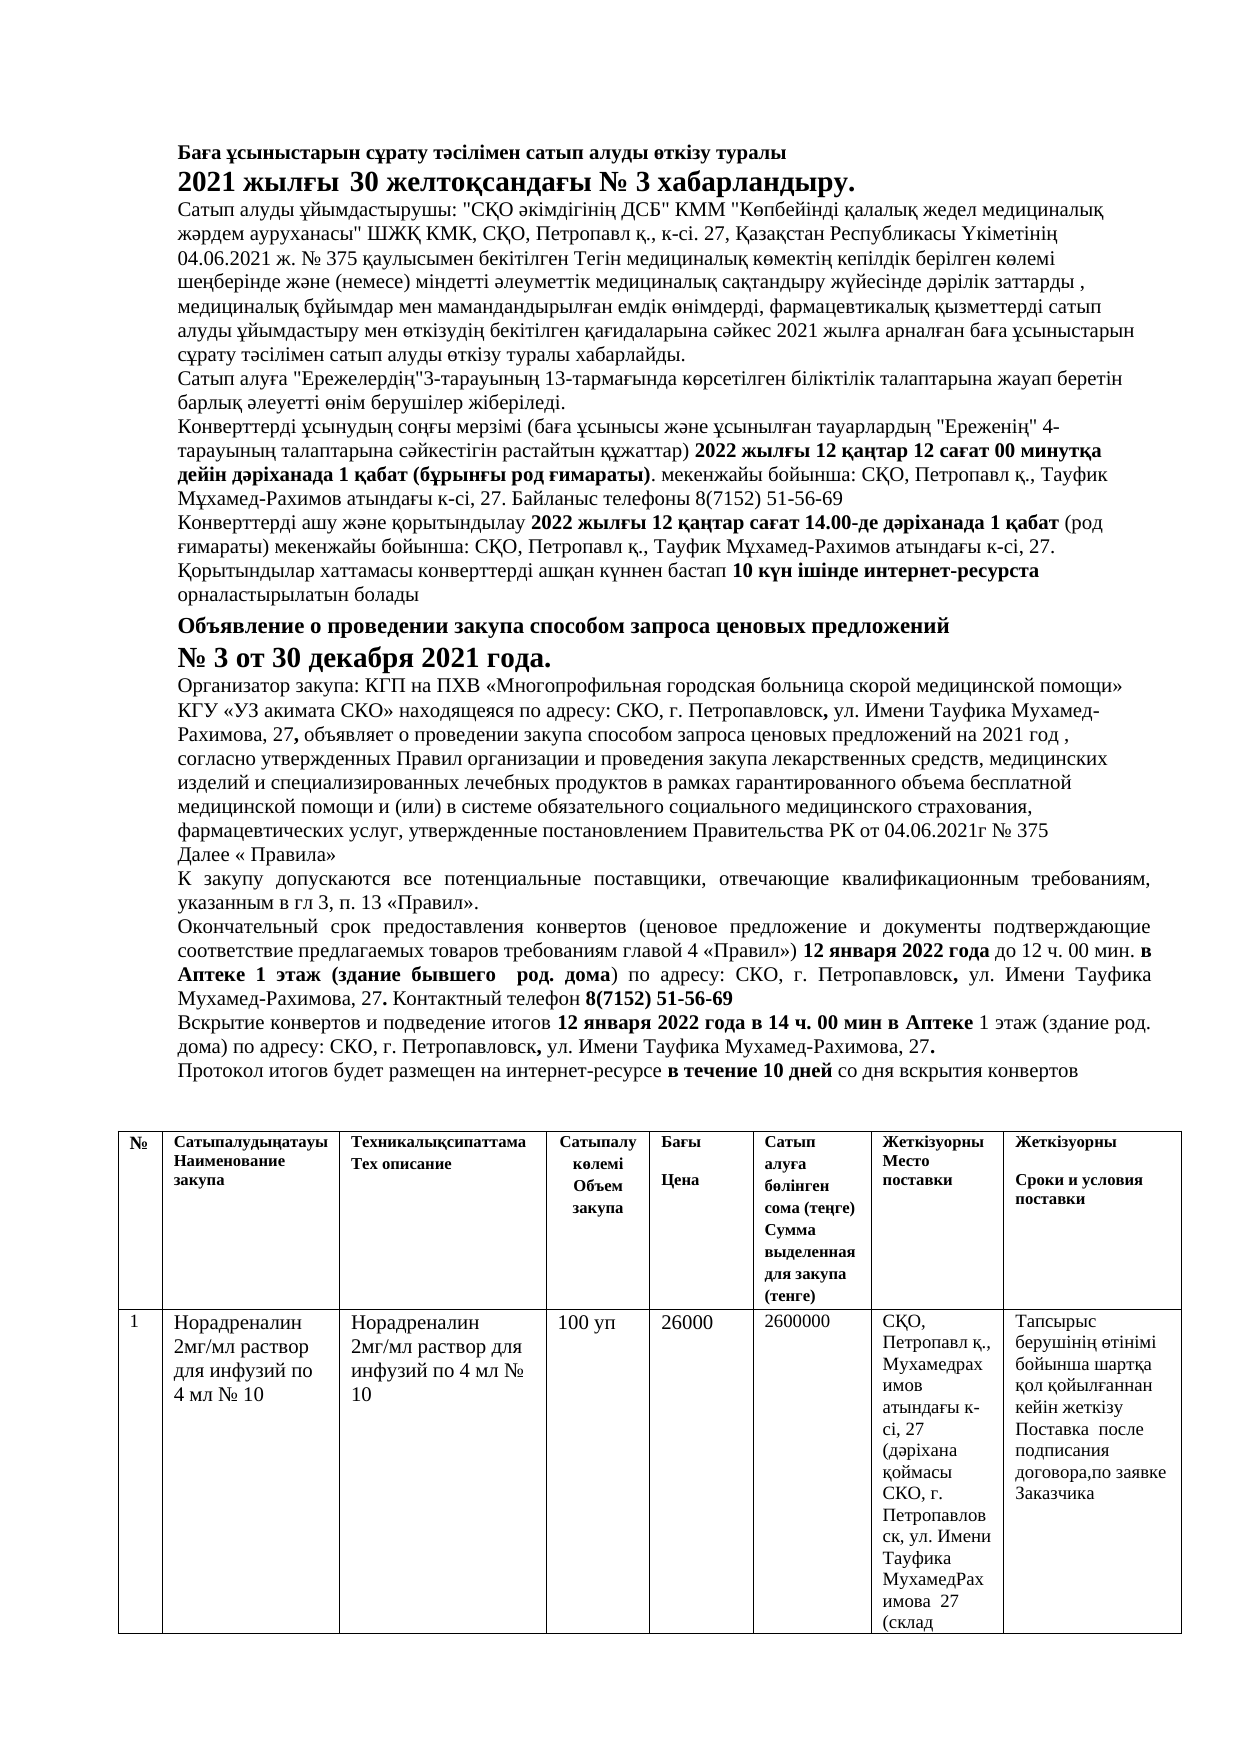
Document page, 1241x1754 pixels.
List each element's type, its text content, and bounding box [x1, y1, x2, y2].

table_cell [340, 1310, 546, 1633]
table_header Сатып алуға бөлінген сома (теңге) Сумма выделенная для закупа (тенге) [754, 1132, 871, 1308]
text Конверттерді ұсынудың соңғы мерзімі (баға ұсынысы және ұсынылған тауарлардың "Ереженің" 4-тарауының талаптарына сәйкестігін растайтын құжаттар) 2022 жылғы 12 қаңтар 12 сағат 00 минутқа дейін дәріханада 1 қабат (бұрынғы род ғимараты). мекенжайы бойынша: СҚО, Петропавл қ., Тауфик Мұхамед-Рахимов атындағы к-сі, 27. Байланыс телефоны 8(7152) 51-56-69 [177, 414, 1152, 510]
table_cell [163, 1310, 339, 1633]
text Баға ұсыныстарын сұрату тәсілімен сатып алуды өткізу туралы 2021 жылғы 30 желтоқсандағы № 3 хабарландыру. Сатып алуды ұйымдастырушы: "СҚО әкімдігінің ДСБ" КММ "Көпбейінді қалалық жедел медициналық жәрдем ауруханасы" ШЖҚ КМК, СҚО, Петропавл қ., к-сі. 27, Қазақстан Республикасы Үкіметінің 04.06.2021 ж. № 375 қаулысымен бекітілген Тегін медициналық көмектің кепілдік берілген көлемі шеңберінде және (немесе) міндетті әлеуметтік медициналық сақтандыру жүйесінде дәрілік заттарды , медициналық бұйымдар мен мамандандырылған емдік өнімдерді, фармацевтикалық қызметтерді сатып алуды ұйымдастыру мен өткізудің бекітілген қағидаларына сәйкес 2021 жылға арналған баға ұсыныстарын сұрату тәсілімен сатып алуды өткізу туралы хабарлайды. [177, 140, 1152, 366]
table_header Жеткізуорны Сроки и условия поставки [1004, 1132, 1181, 1308]
table_header Бағы Цена [650, 1132, 753, 1308]
table_cell 2600000 [754, 1310, 871, 1633]
text Вскрытие конвертов и подведение итогов 12 января 2022 года в 14 ч. 00 мин в Аптеке 1 этаж (здание род. дома) по адресу: СКО, г. Петропавловск, ул. Имени Тауфика Мухамед-Рахимова, 27. [177, 1010, 1152, 1058]
table_header № [119, 1132, 162, 1308]
table_cell 26000 [650, 1310, 753, 1633]
table_cell 1 [119, 1310, 162, 1633]
text Сатып алуға "Ережелердің"3-тарауының 13-тармағында көрсетілген біліктілік талаптарына жауап беретін барлық әлеуетті өнім берушілер жіберіледі. [177, 366, 1152, 414]
table_header Техникалықсипаттама Тех описание [340, 1132, 546, 1308]
table_header Жеткізуорны Место поставки [872, 1132, 1003, 1308]
text Конверттерді ашу және қорытындылау 2022 жылғы 12 қаңтар сағат 14.00-де дәріханада 1 қабат (род ғимараты) мекенжайы бойынша: СҚО, Петропавл қ., Тауфик Мұхамед-Рахимов атындағы к-сі, 27. [177, 510, 1152, 558]
table_header Сатыпалудыңатауы Наименование закупа [163, 1132, 339, 1308]
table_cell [1004, 1310, 1181, 1633]
text Протокол итогов будет размещен на интернет-ресурсе в течение 10 дней со дня вскрытия конвертов [177, 1058, 1152, 1082]
text К закупу допускаются все потенциальные поставщики, отвечающие квалификационным требованиям, указанным в гл 3, п. 13 «Правил». [177, 866, 1152, 914]
table_header Сатыпалукөлемі Объем закупа [547, 1132, 649, 1308]
table_cell 100 уп [547, 1310, 649, 1633]
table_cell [872, 1310, 1003, 1633]
text Қорытындылар хаттамасы конверттерді ашқан күннен бастап 10 күн ішінде интернет-ресурста орналастырылатын болады Объявление о проведении закупа способом запроса ценовых предложений № 3 от 30 декабря 2021 года. Организатор закупа: КГП на ПХВ «Многопрофильная городская больница скорой медицинской помощи» КГУ «УЗ акимата СКО» находящеяся по адресу: СКО, г. Петропавловск, ул. Имени Тауфика Мухамед-Рахимова, 27, объявляет о проведении закупа способом запроса ценовых предложений на 2021 год , согласно утвержденных Правил организации и проведения закупа лекарственных средств, медицинских изделий и специализированных лечебных продуктов в рамках гарантированного объема бесплатной медицинской помощи и (или) в системе обязательного социального медицинского страхования, фармацевтических услуг, утвержденные постановлением Правительства РК от 04.06.2021г № 375 Далее « Правила» [177, 558, 1152, 866]
text Окончательный срок предоставления конвертов (ценовое предложение и документы подтверждающие соответствие предлагаемых товаров требованиям главой 4 «Правил») 12 января 2022 года до 12 ч. 00 мин. в Аптеке 1 этаж (здание бывшего род. дома) по адресу: СКО, г. Петропавловск, ул. Имени Тауфика Мухамед-Рахимова, 27. Контактный телефон 8(7152) 51-56-69 [177, 914, 1152, 1010]
